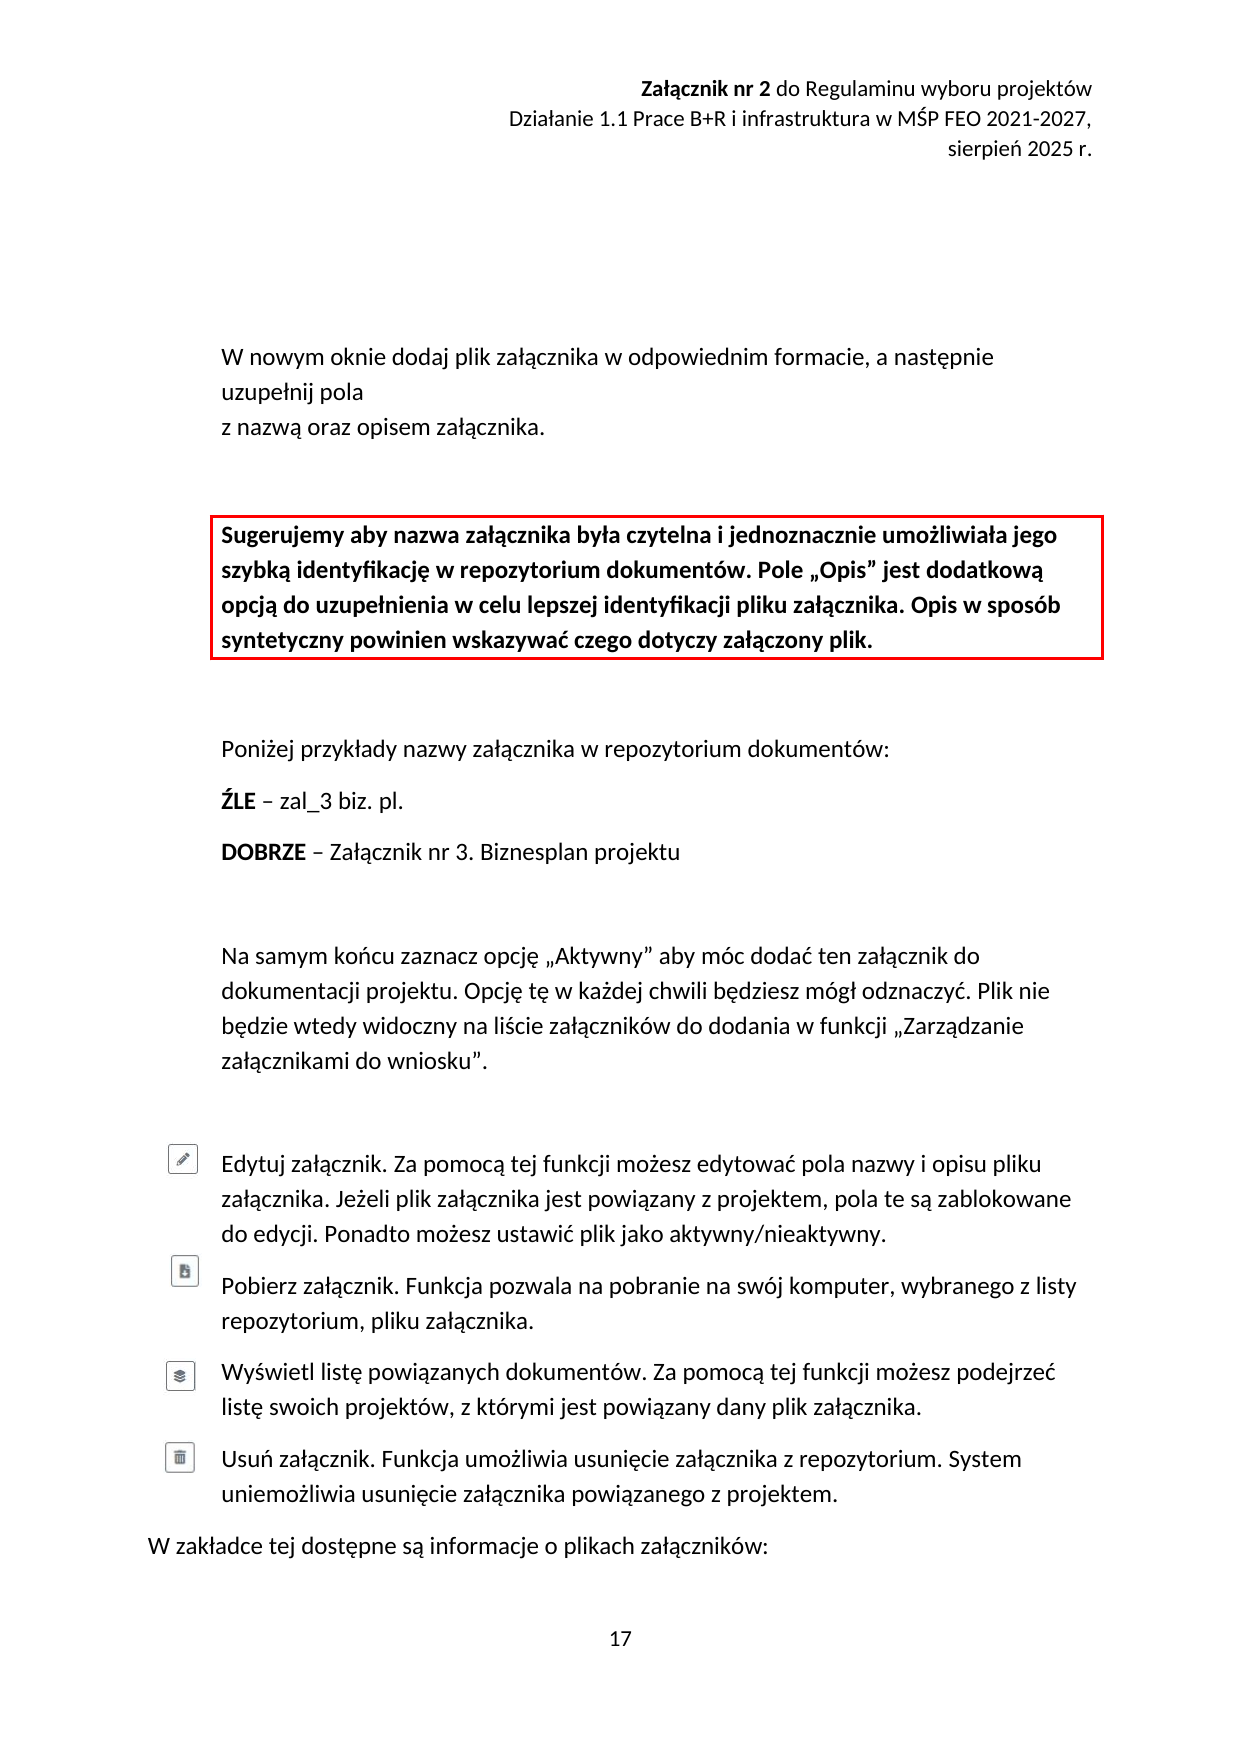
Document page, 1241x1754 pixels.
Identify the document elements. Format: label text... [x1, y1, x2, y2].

text W nowym oknie dodaj plik załącznika w odpowiednim formacie, a następnie uzupełnij pola z nazwą oraz opisem załącznika. [221, 341, 1092, 442]
text W zakładce tej dostępne są informacje o plikach załączników: [148, 1530, 1092, 1560]
text Pobierz załącznik. Funkcja pozwala na pobranie na swój komputer, wybranego z listy repozytorium, pliku załącznika. [221, 1270, 1092, 1335]
picture [169, 1253, 202, 1290]
picture [166, 1142, 200, 1179]
picture [163, 1358, 196, 1396]
text Edytuj załącznik. Za pomocą tej funkcji możesz edytować pola nazwy i opisu pliku załącznika. Jeżeli plik załącznika jest powiązany z projektem, pola te są zablokowane do edycji. Ponadto możesz ustawić plik jako aktywny/nieaktywny. [221, 1148, 1092, 1249]
text Poniżej przykłady nazwy załącznika w repozytorium dokumentów: [221, 733, 1092, 764]
text DOBRZE – Załącznik nr 3. Biznesplan projektu [221, 837, 1092, 867]
text Wyświetl listę powiązanych dokumentów. Za pomocą tej funkcji możesz podejrzeć listę swoich projektów, z którymi jest powiązany dany plik załącznika. [221, 1357, 1092, 1422]
text ŹLE – zal_3 biz. pl. [221, 785, 1092, 815]
text Sugerujemy aby nazwa załącznika była czytelna i jednoznacznie umożliwiała jego szybką identyfikację w repozytorium dokumentów. Pole „Opis” jest dodatkową opcją do uzupełnienia w celu lepszej identyfikacji pliku załącznika. Opis w sposób syntetyczny powinien wskazywać czego dotyczy załączony plik. [213, 518, 1101, 657]
text Na samym końcu zaznacz opcję „Aktywny” aby móc dodać ten załącznik do dokumentacji projektu. Opcję tę w każdej chwili będziesz mógł odznaczyć. Plik nie będzie wtedy widoczny na liście załączników do dodania w funkcji „Zarządzanie załącznikami do wniosku”. [221, 940, 1092, 1075]
text Usuń załącznik. Funkcja umożliwia usunięcie załącznika z repozytorium. System uniemożliwia usunięcie załącznika powiązanego z projektem. [221, 1443, 1092, 1509]
picture [162, 1440, 200, 1477]
